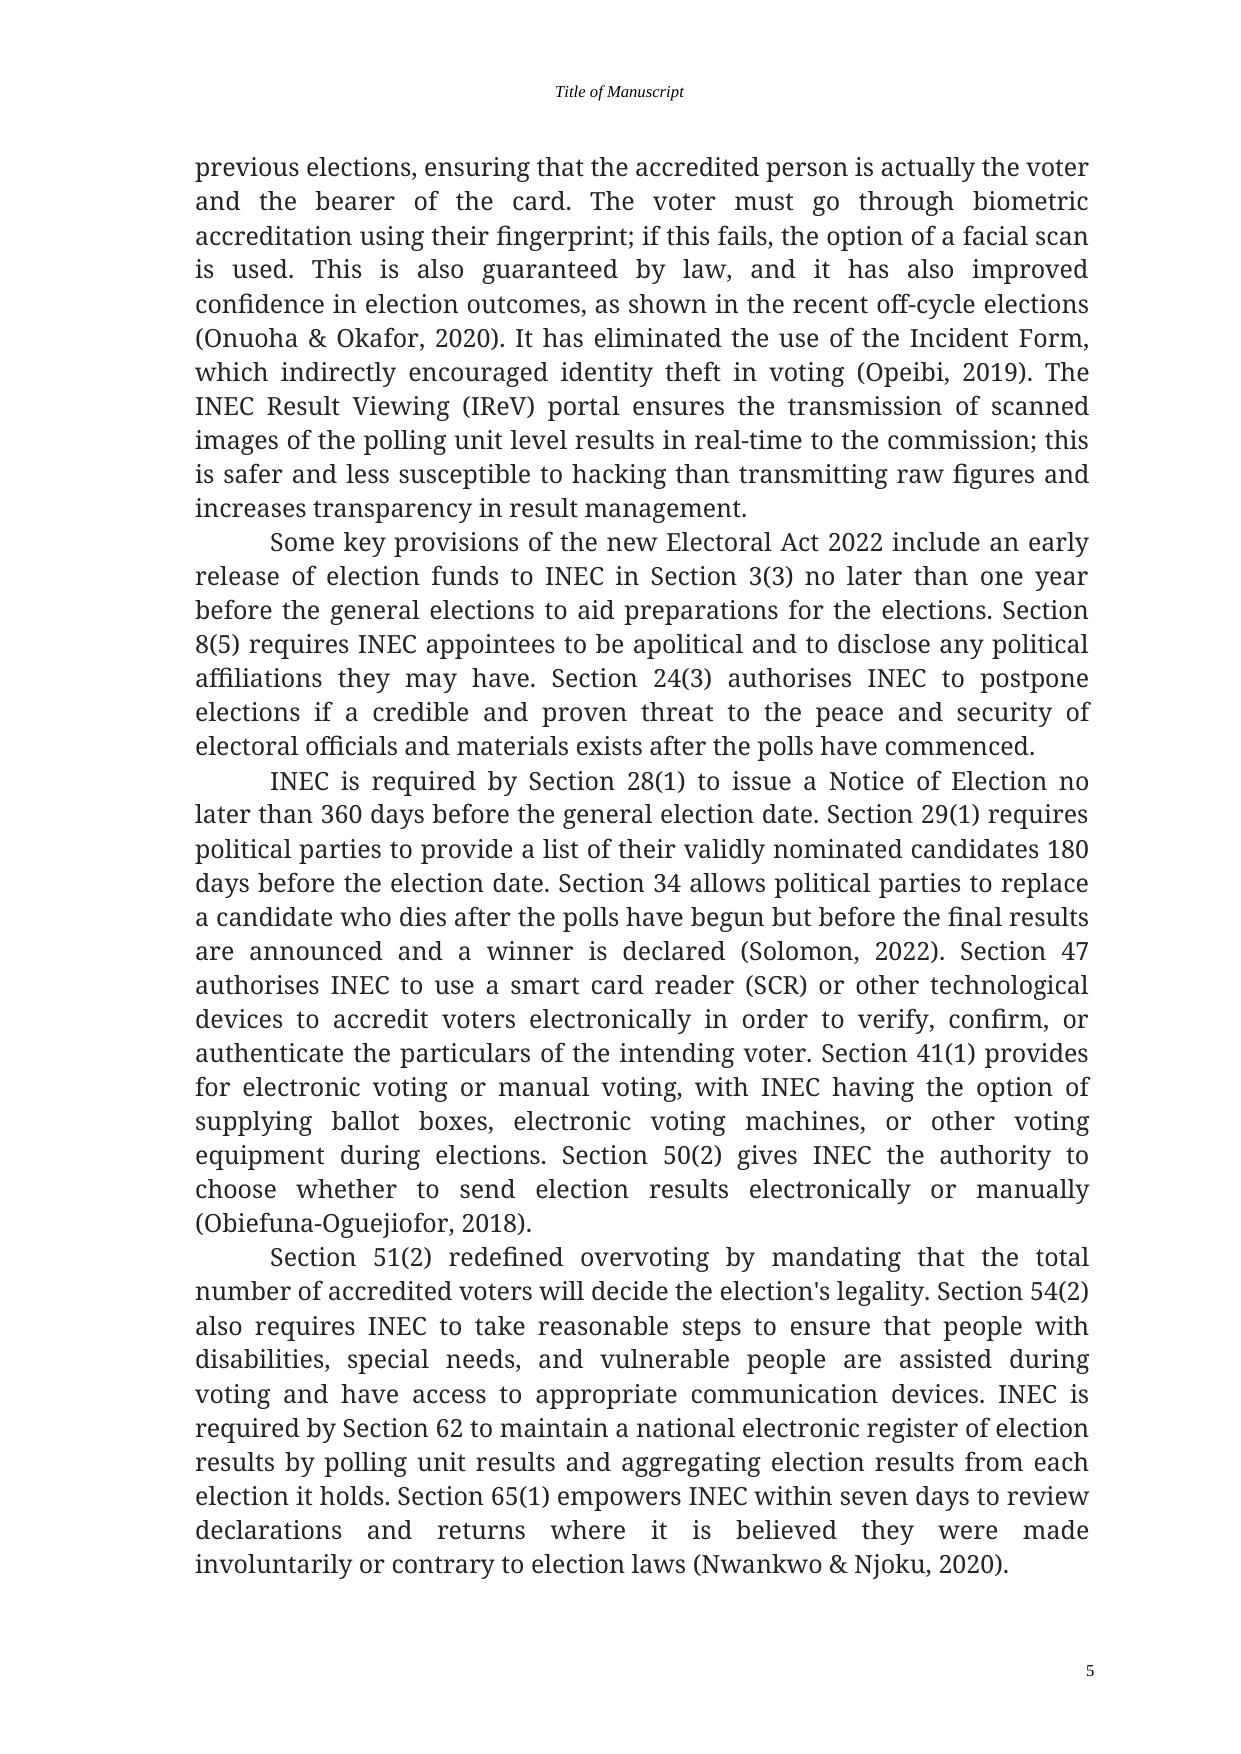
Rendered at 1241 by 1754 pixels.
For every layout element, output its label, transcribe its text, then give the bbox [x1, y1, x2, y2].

text INEC is required by Section 28(1) to issue a Notice of Election no later than 360 days before the general election date. Section 29(1) requires political parties to provide a list of their validly nominated candidates 180 days before the election date. Section 34 allows political parties to replace a candidate who dies after the polls have begun but before the final results are announced and a winner is declared (Solomon, 2022). Section 47 authorises INEC to use a smart card reader (SCR) or other technological devices to accredit voters electronically in order to verify, confirm, or authenticate the particulars of the intending voter. Section 41(1) provides for electronic voting or manual voting, with INEC having the option of supplying ballot boxes, electronic voting machines, or other voting equipment during elections. Section 50(2) gives INEC the authority to choose whether to send election results electronically or manually (Obiefuna-Oguejiofor, 2018). [195, 763, 1090, 1240]
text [195, 150, 1090, 525]
text Some key provisions of the new Electoral Act 2022 include an early release of election funds to INEC in Section 3(3) no later than one year before the general elections to aid preparations for the elections. Section 8(5) requires INEC appointees to be apolitical and to disclose any political affiliations they may have. Section 24(3) authorises INEC to postpone elections if a credible and proven threat to the peace and security of electoral officials and materials exists after the polls have commenced. [195, 525, 1090, 763]
text Section 51(2) redefined overvoting by mandating that the total number of accredited voters will decide the election's legality. Section 54(2) also requires INEC to take reasonable steps to ensure that people with disabilities, special needs, and vulnerable people are assisted during voting and have access to appropriate communication devices. INEC is required by Section 62 to maintain a national electronic register of election results by polling unit results and aggregating election results from each election it holds. Section 65(1) empowers INEC within seven days to review declarations and returns where it is believed they were made involuntarily or contrary to election laws (Nwankwo & Njoku, 2020). [195, 1240, 1090, 1581]
